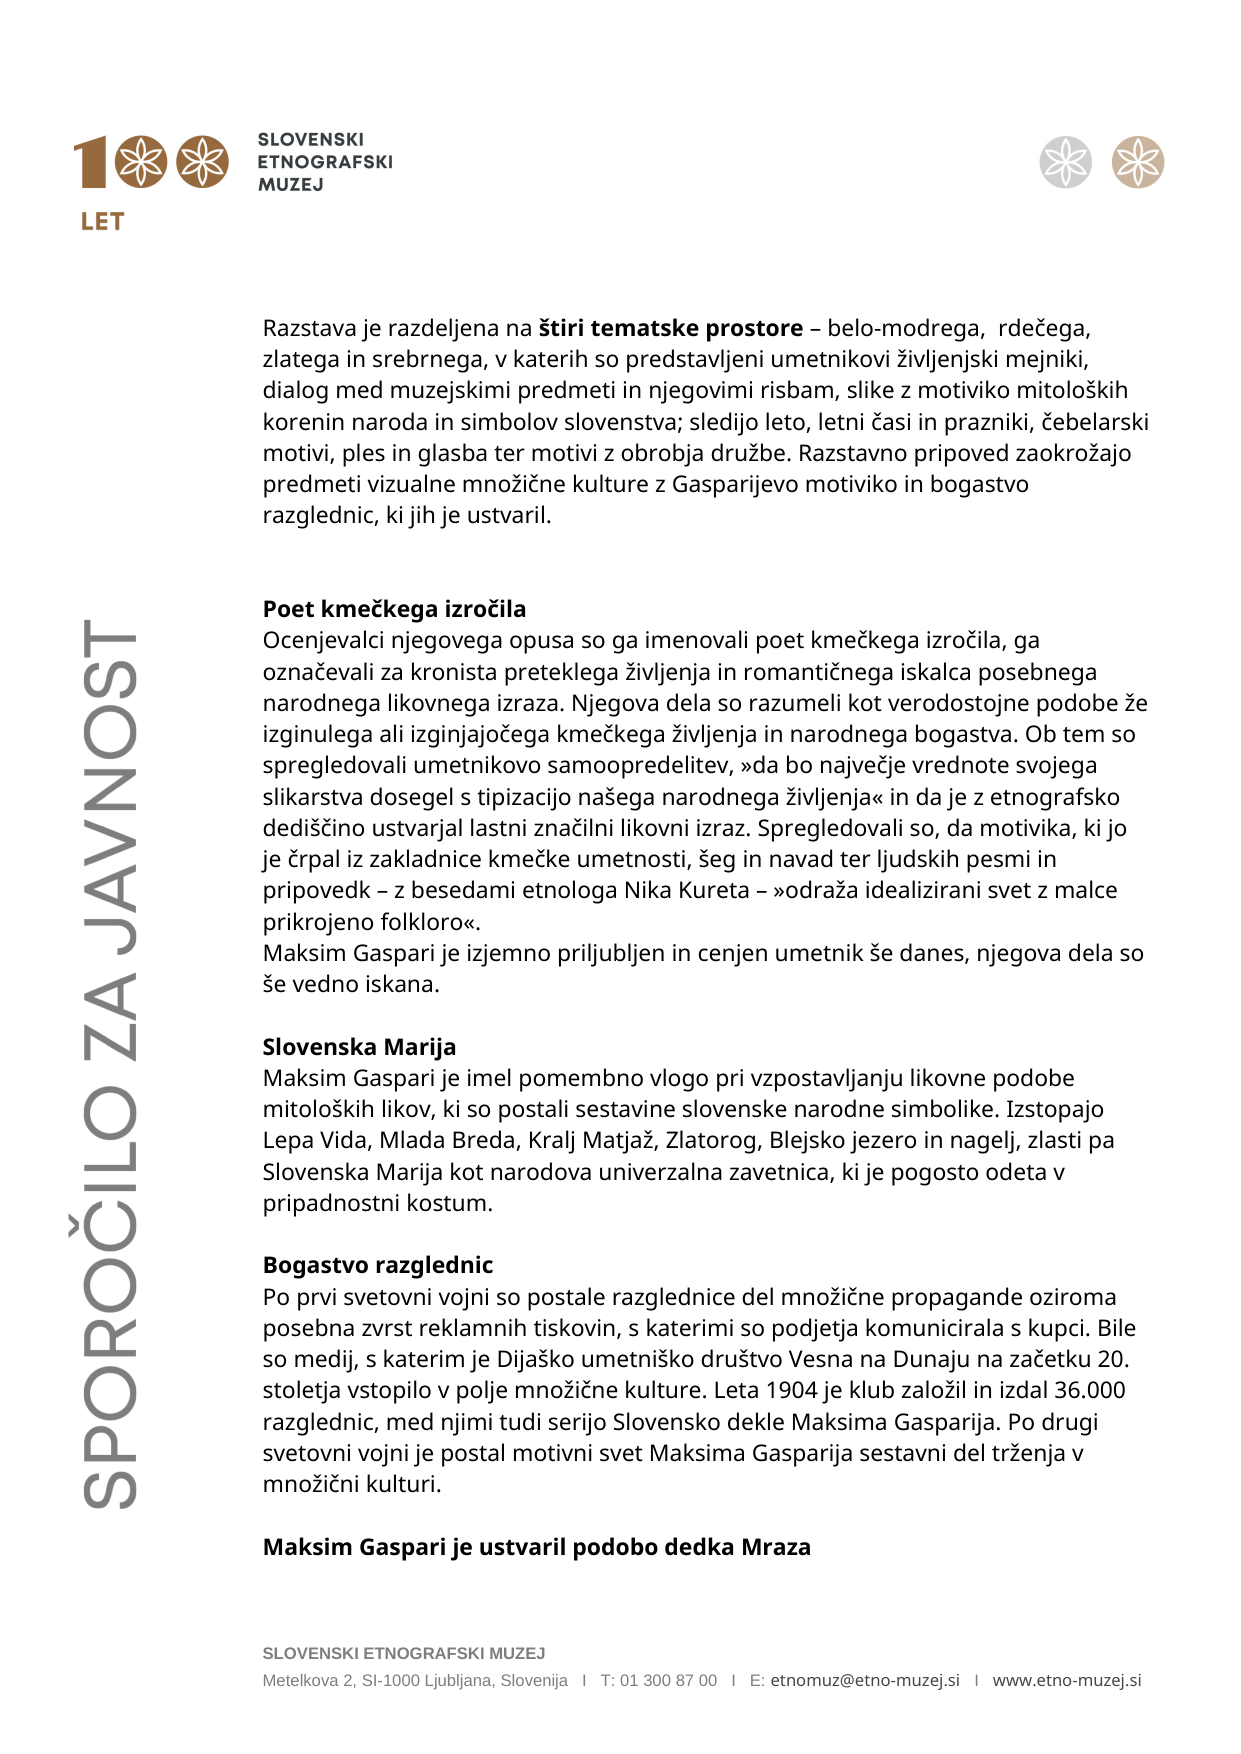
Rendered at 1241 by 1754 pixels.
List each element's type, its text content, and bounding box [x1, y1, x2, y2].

text Maksim Gaspari je ustvaril podobo dedka Mraza [262, 1531, 1152, 1562]
text Bogastvo razglednic [262, 1249, 1152, 1281]
text Ocenjevalci njegovega opusa so ga imenovali poet kmečkega izročila, ga označevali za kronista preteklega življenja in romantičnega iskalca posebnega narodnega likovnega izraza. Njegova dela so razumeli kot verodostojne podobe že izginulega ali izginjajočega kmečkega življenja in narodnega bogastva. Ob tem so spregledovali umetnikovo samoopredelitev, »da bo največje vrednote svojega slikarstva dosegel s tipizacijo našega narodnega življenja« in da je z etnografsko dediščino ustvarjal lastni značilni likovni izraz. Spregledovali so, da motivika, ki jo je črpal iz zakladnice kmečke umetnosti, šeg in navad ter ljudskih pesmi in pripovedk – z besedami etnologa Nika Kureta – »odraža idealizirani svet z malce prikrojeno folkloro«. [262, 624, 1152, 937]
text Poet kmečkega izročila [262, 593, 1152, 624]
text Po prvi svetovni vojni so postale razglednice del množične propagande oziroma posebna zvrst reklamnih tiskovin, s katerimi so podjetja komunicirala s kupci. Bile so medij, s katerim je Dijaško umetniško društvo Vesna na Dunaju na začetku 20. stoletja vstopilo v polje množične kulture. Leta 1904 je klub založil in izdal 36.000 razglednic, med njimi tudi serijo Slovensko dekle Maksima Gasparija. Po drugi svetovni vojni je postal motivni svet Maksima Gasparija sestavni del trženja v množični kulturi. [262, 1281, 1152, 1499]
picture [1, 131, 1239, 231]
text Maksim Gaspari je imel pomembno vlogo pri vzpostavljanju likovne podobe mitoloških likov, ki so postali sestavine slovenske narodne simbolike. Izstopajo Lepa Vida, Mlada Breda, Kralj Matjaž, Zlatorog, Blejsko jezero in nagelj, zlasti pa Slovenska Marija kot narodova univerzalna zavetnica, ki je pogosto odeta v pripadnostni kostum. [262, 1062, 1152, 1218]
text Razstava je razdeljena na štiri tematske prostore – belo-modrega, rdečega, zlatega in srebrnega, v katerih so predstavljeni umetnikovi življenjski mejniki, dialog med muzejskimi predmeti in njegovimi risbam, slike z motiviko mitoloških korenin naroda in simbolov slovenstva; sledijo leto, letni časi in prazniki, čebelarski motivi, ples in glasba ter motivi z obrobja družbe. Razstavno pripoved zaokrožajo predmeti vizualne množične kulture z Gasparijevo motiviko in bogastvo razglednic, ki jih je ustvaril. [262, 312, 1152, 531]
text Slovenska Marija [262, 1031, 1152, 1062]
text Maksim Gaspari je izjemno priljubljen in cenjen umetnik še danes, njegova dela so še vedno iskana. [262, 937, 1152, 999]
picture [52, 561, 162, 1545]
